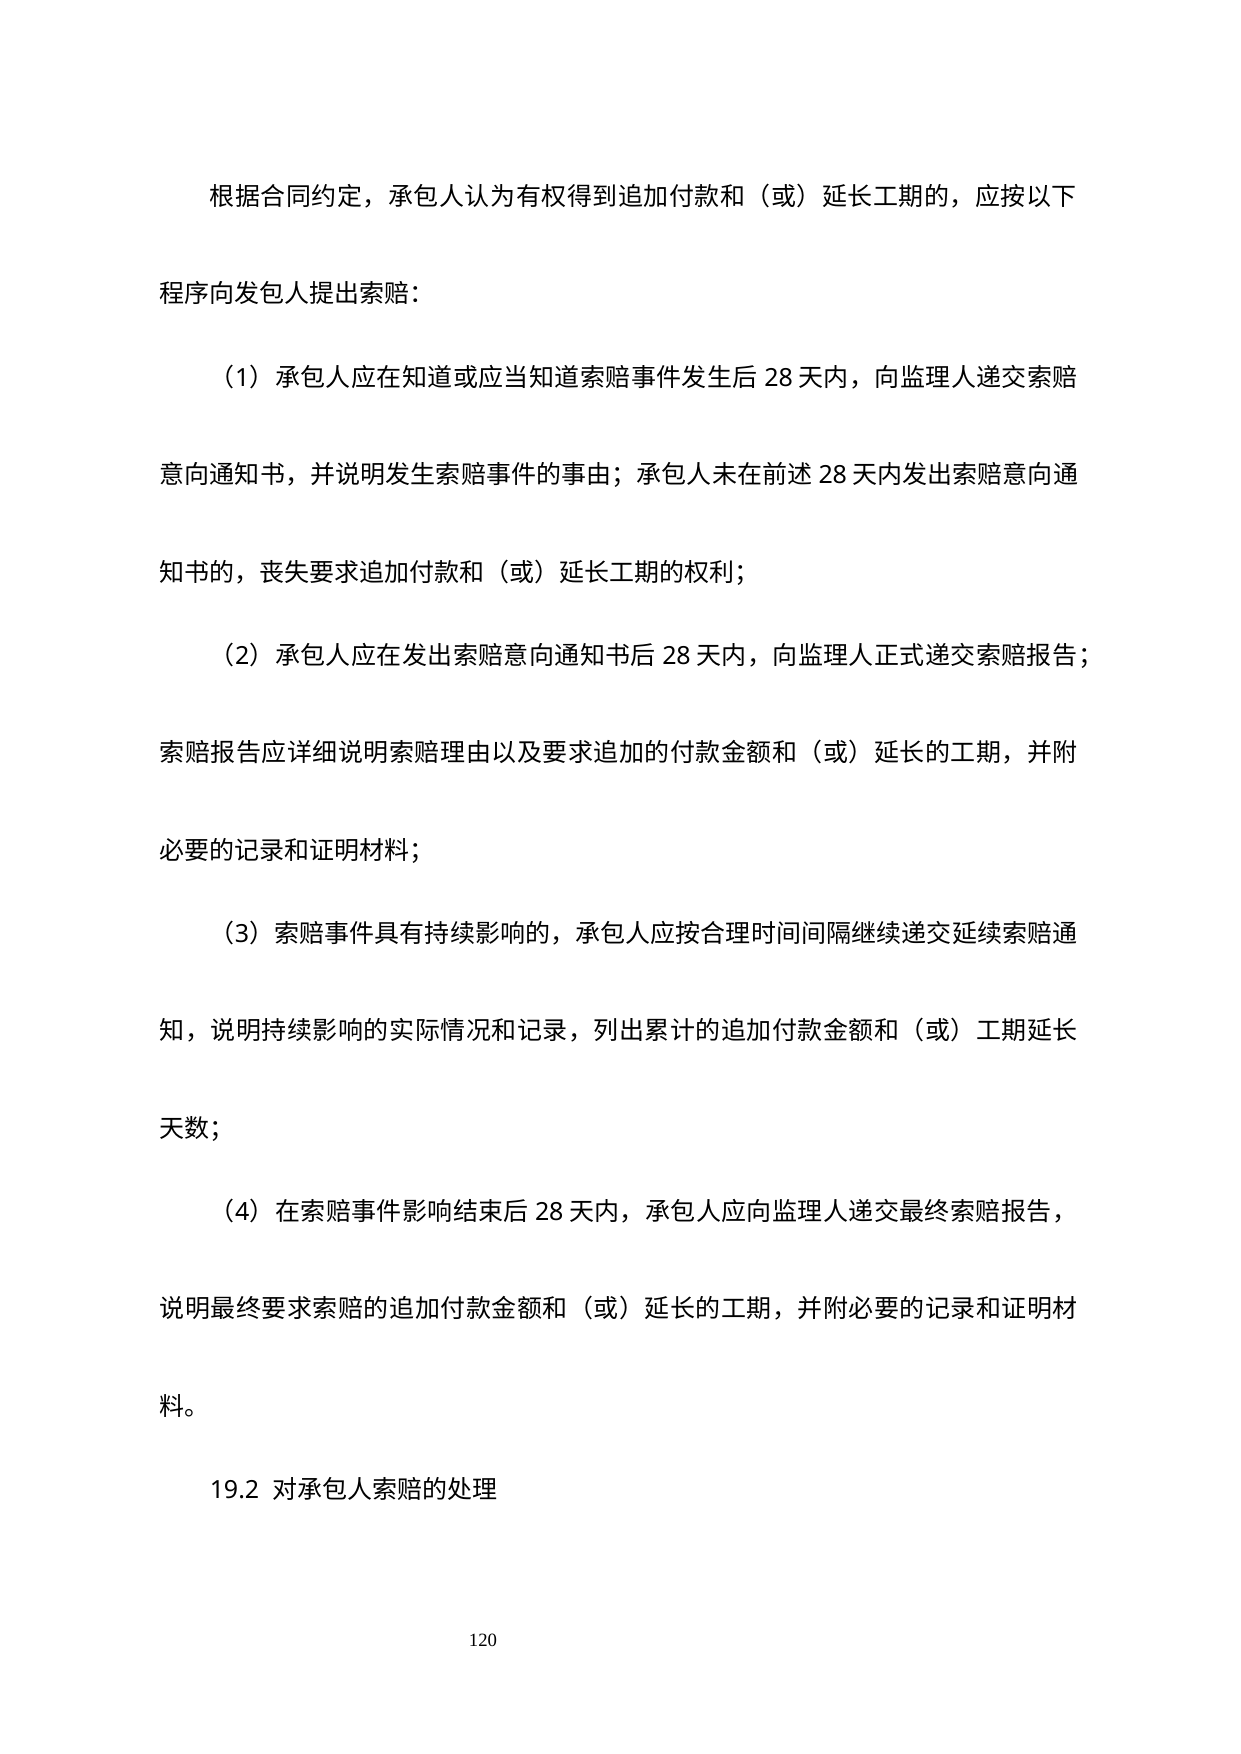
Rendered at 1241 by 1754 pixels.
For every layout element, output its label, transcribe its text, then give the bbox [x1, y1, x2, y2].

text 19.2 对承包人索赔的处理 [159, 1455, 1078, 1520]
text （4）在索赔事件影响结束后28天内，承包人应向监理人递交最终索赔报告，说明最终要求索赔的追加付款金额和（或）延长的工期，并附必要的记录和证明材料。 [159, 1177, 1078, 1437]
text （3）索赔事件具有持续影响的，承包人应按合理时间间隔继续递交延续索赔通知，说明持续影响的实际情况和记录，列出累计的追加付款金额和（或）工期延长天数； [159, 899, 1078, 1159]
text （1）承包人应在知道或应当知道索赔事件发生后28天内，向监理人递交索赔意向通知书，并说明发生索赔事件的事由；承包人未在前述28天内发出索赔意向通知书的，丧失要求追加付款和（或）延长工期的权利； [159, 343, 1078, 603]
text 根据合同约定，承包人认为有权得到追加付款和（或）延长工期的，应按以下程序向发包人提出索赔： [159, 162, 1078, 324]
text （2）承包人应在发出索赔意向通知书后28天内，向监理人正式递交索赔报告；索赔报告应详细说明索赔理由以及要求追加的付款金额和（或）延长的工期，并附必要的记录和证明材料； [159, 621, 1078, 881]
